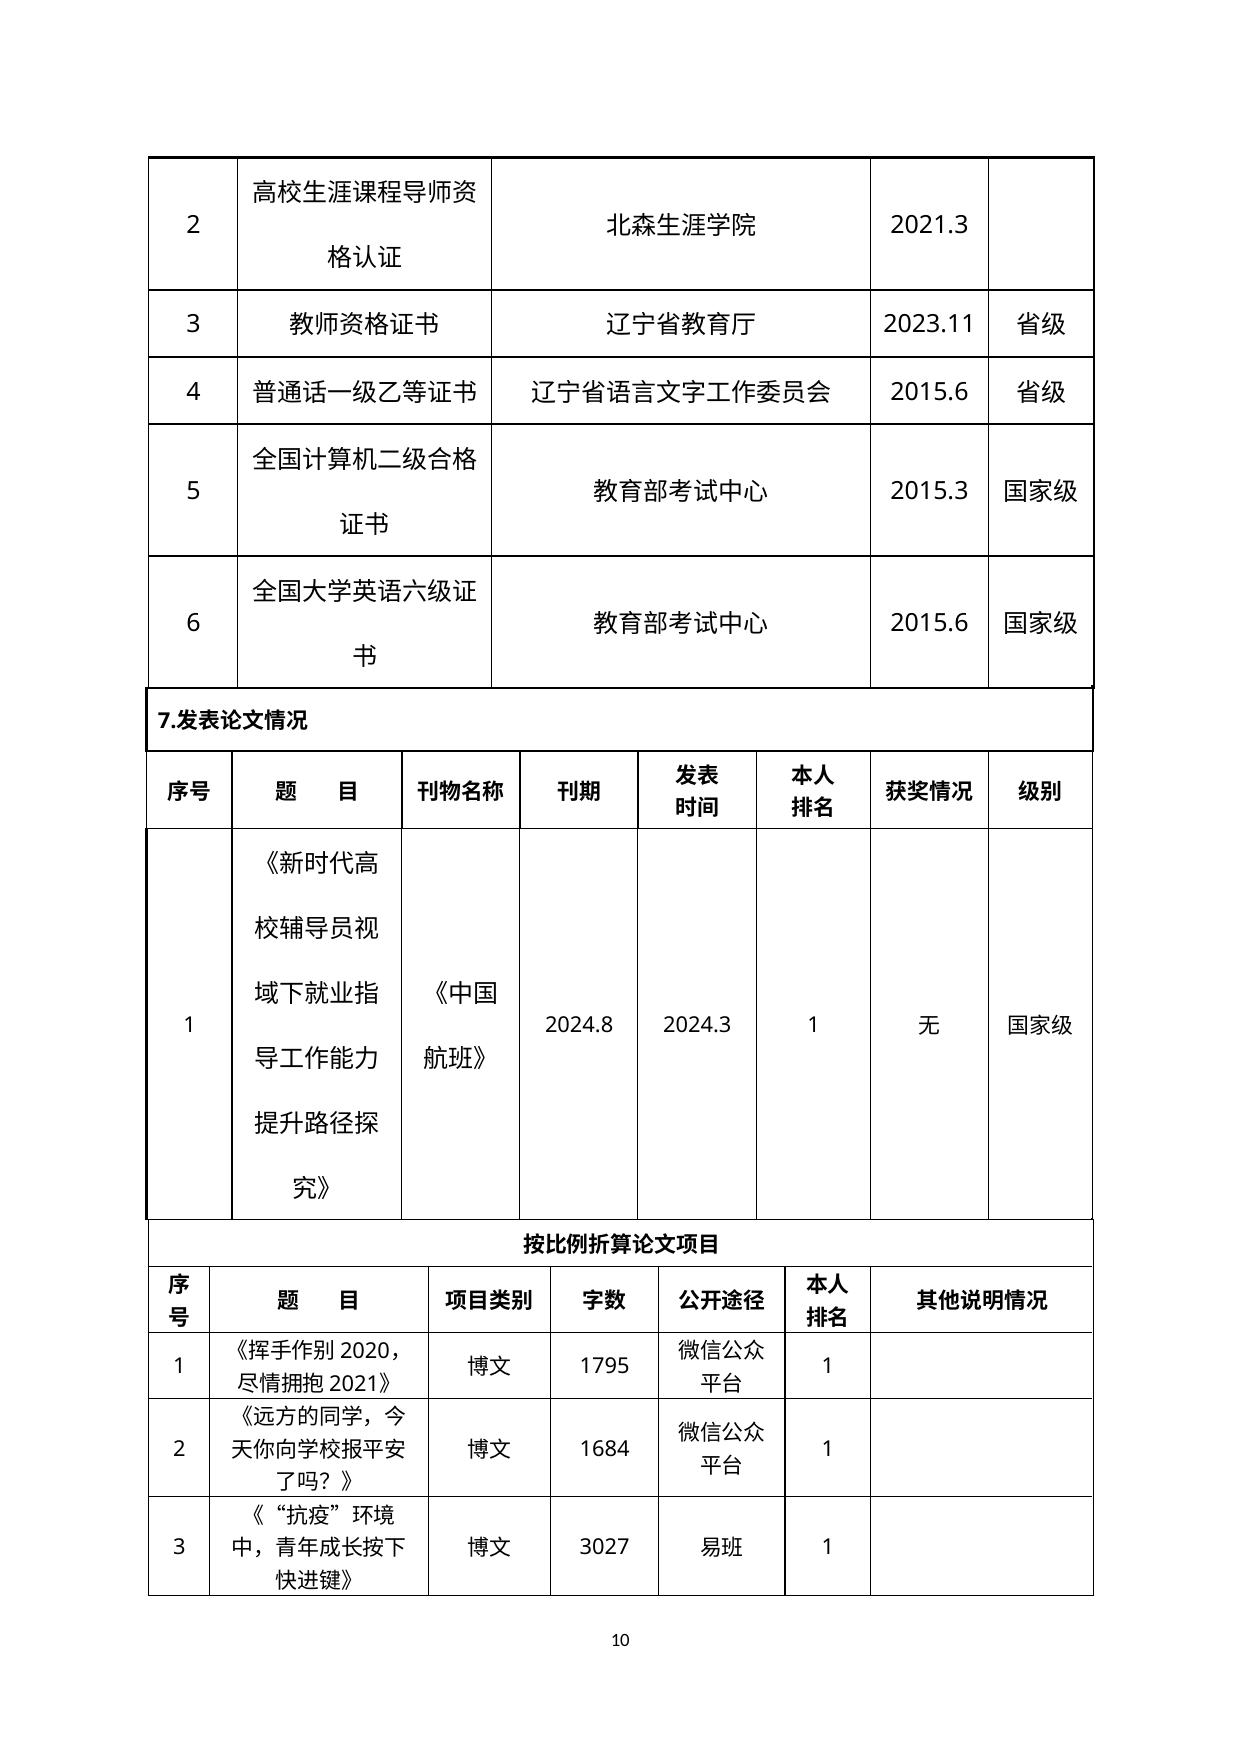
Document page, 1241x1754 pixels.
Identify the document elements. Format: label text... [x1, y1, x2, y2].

table_cell 6 [149, 557, 237, 687]
table_cell 获奖情况 [871, 752, 988, 828]
table_cell 国家级 [989, 829, 1092, 1219]
table_cell 发表 时间 [639, 752, 756, 828]
table_cell 无 [871, 829, 988, 1219]
table_cell 博文 [429, 1333, 550, 1398]
table_cell 博文 [429, 1399, 550, 1496]
table_cell 其他说明情况 [871, 1266, 1093, 1332]
table_cell 1 [148, 829, 231, 1219]
table_cell 《挥手作别2020，尽情拥抱2021》 [210, 1333, 428, 1398]
table_cell 1 [786, 1497, 870, 1595]
table_cell 题 目 [210, 1267, 428, 1332]
table_cell 易班 [659, 1497, 784, 1595]
table_cell 全国大学英语六级证书 [238, 557, 491, 687]
table_cell 1 [149, 1333, 209, 1398]
table_cell 高校生涯课程导师资格认证 [238, 159, 491, 288]
table_cell 全国计算机二级合格证书 [238, 425, 491, 555]
table_cell 2 [149, 1399, 209, 1496]
table_cell 《远方的同学，今天你向学校报平安了吗？》 [210, 1399, 428, 1496]
table_cell 按比例折算论文项目 [149, 1220, 1093, 1266]
table_cell 7.发表论文情况 [148, 689, 1092, 749]
table_cell [871, 1398, 1093, 1496]
table_cell 2015.6 [871, 358, 988, 423]
table_cell 省级 [989, 291, 1093, 356]
table_cell 序号 [147, 752, 231, 828]
table_cell 刊期 [521, 752, 637, 828]
table_cell 微信公众平台 [659, 1399, 784, 1496]
table_cell 序号 [149, 1267, 209, 1332]
table_cell 《“抗疫”环境中，青年成长按下快进键》 [210, 1497, 428, 1595]
table_cell 1684 [551, 1399, 658, 1496]
table_cell 2015.6 [871, 557, 988, 687]
table_cell 3027 [551, 1497, 658, 1595]
table_cell 北森生涯学院 [492, 159, 870, 288]
table_cell 2021.3 [871, 159, 988, 288]
table_cell 字数 [551, 1267, 658, 1332]
table_cell 刊物名称 [403, 752, 519, 828]
table_cell 国家级 [989, 557, 1093, 687]
table_cell 本人 排名 [786, 1267, 870, 1332]
table_cell 教师资格证书 [238, 291, 491, 356]
table_cell 1 [786, 1333, 870, 1398]
table_cell 国家级 [989, 425, 1093, 555]
table_cell 3 [149, 291, 237, 356]
table_cell [871, 1332, 1093, 1398]
table_cell 省级 [989, 358, 1093, 423]
table_cell 2015.3 [871, 425, 988, 555]
table_cell 辽宁省教育厅 [492, 291, 870, 356]
table_cell 辽宁省语言文字工作委员会 [492, 358, 870, 423]
table_cell 1795 [551, 1333, 658, 1398]
table_cell 教育部考试中心 [492, 425, 870, 555]
table_cell 4 [149, 358, 237, 423]
table_cell 微信公众平台 [659, 1333, 784, 1398]
table_cell 级别 [989, 752, 1092, 828]
table_cell 5 [149, 425, 237, 555]
table_cell [871, 1496, 1093, 1595]
table_cell 题 目 [233, 752, 401, 828]
table_cell 2023.11 [871, 291, 988, 356]
table_cell 《中国航班》 [402, 829, 519, 1219]
table_cell 项目类别 [429, 1267, 550, 1332]
table_cell 博文 [429, 1497, 550, 1595]
table_cell 普通话一级乙等证书 [238, 358, 491, 423]
table_cell 3 [149, 1497, 209, 1595]
table_cell 教育部考试中心 [492, 557, 870, 687]
table_cell 1 [757, 829, 870, 1219]
table_cell 1 [786, 1399, 870, 1496]
table_cell [989, 159, 1093, 288]
table_cell 2024.8 [520, 829, 637, 1219]
table_cell 本人 排名 [757, 752, 870, 828]
table_cell 2 [149, 159, 237, 288]
table_cell 公开途径 [659, 1267, 784, 1332]
table_cell 《新时代高校辅导员视域下就业指导工作能力提升路径探究》 [233, 829, 401, 1219]
table_cell 2024.3 [638, 829, 756, 1219]
